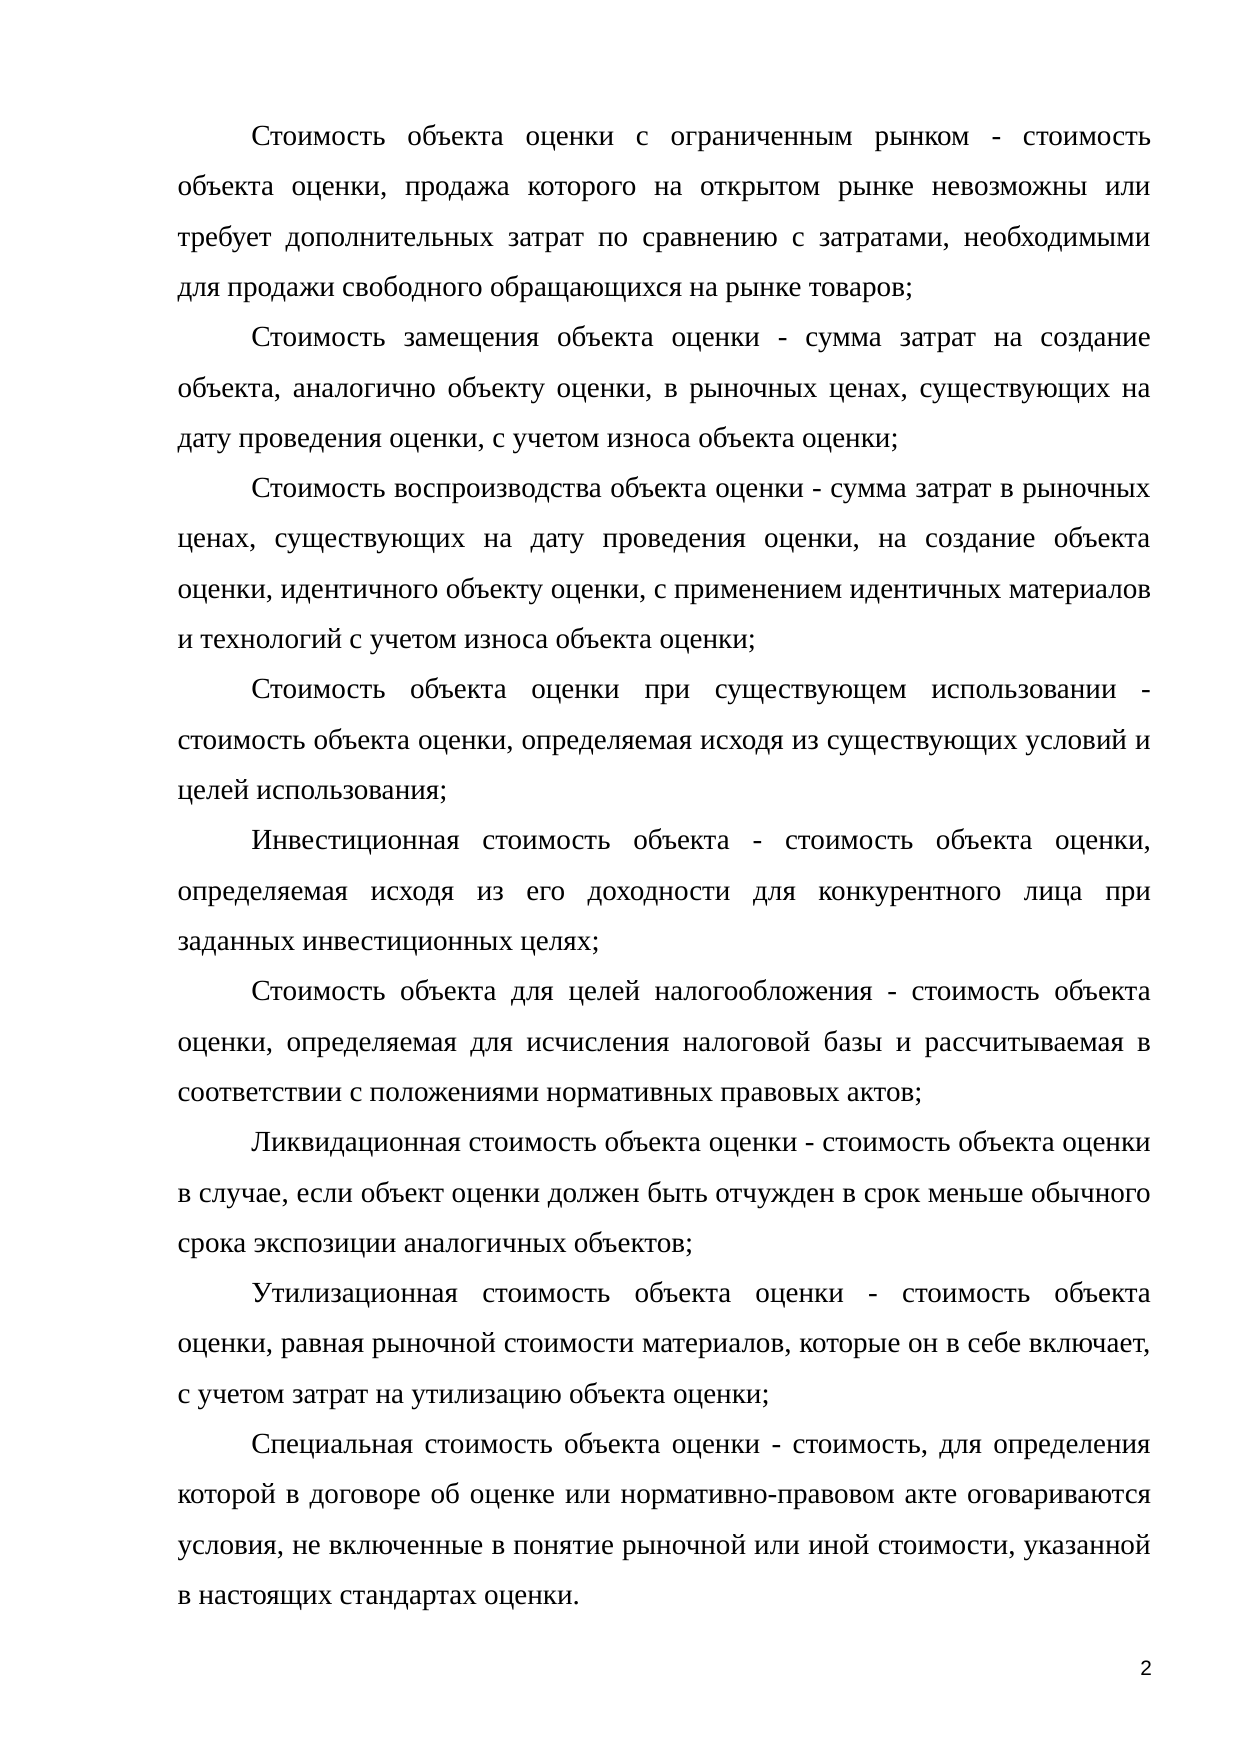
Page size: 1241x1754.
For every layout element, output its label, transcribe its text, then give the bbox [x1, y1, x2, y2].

text Инвестиционная стоимость объекта - стоимость объекта оценки, определяемая исходя из его доходности для конкурентного лица при заданных инвестиционных целях; [177, 822, 1152, 957]
text Стоимость объекта оценки с ограниченным рынком - стоимость объекта оценки, продажа которого на открытом рынке невозможны или требует дополнительных затрат по сравнению с затратами, необходимыми для продажи свободного обращающихся на рынке товаров; [177, 118, 1152, 303]
text Утилизационная стоимость объекта оценки - стоимость объекта оценки, равная рыночной стоимости материалов, которые он в себе включает, с учетом затрат на утилизацию объекта оценки; [177, 1275, 1152, 1409]
text Стоимость воспроизводства объекта оценки - сумма затрат в рыночных ценах, существующих на дату проведения оценки, на создание объекта оценки, идентичного объекту оценки, с применением идентичных материалов и технологий с учетом износа объекта оценки; [177, 470, 1152, 655]
text Стоимость замещения объекта оценки - сумма затрат на создание объекта, аналогично объекту оценки, в рыночных ценах, существующих на дату проведения оценки, с учетом износа объекта оценки; [177, 319, 1152, 453]
text Ликвидационная стоимость объекта оценки - стоимость объекта оценки в случае, если объект оценки должен быть отчужден в срок меньше обычного срока экспозиции аналогичных объектов; [177, 1124, 1152, 1258]
text Стоимость объекта оценки при существующем использовании - стоимость объекта оценки, определяемая исходя из существующих условий и целей использования; [177, 672, 1152, 806]
text Специальная стоимость объекта оценки - стоимость, для определения которой в договоре об оценке или нормативно-правовом акте оговариваются условия, не включенные в понятие рыночной или иной стоимости, указанной в настоящих стандартах оценки. [177, 1426, 1152, 1611]
text Стоимость объекта для целей налогообложения - стоимость объекта оценки, определяемая для исчисления налоговой базы и рассчитываемая в соответствии с положениями нормативных правовых актов; [177, 973, 1152, 1108]
